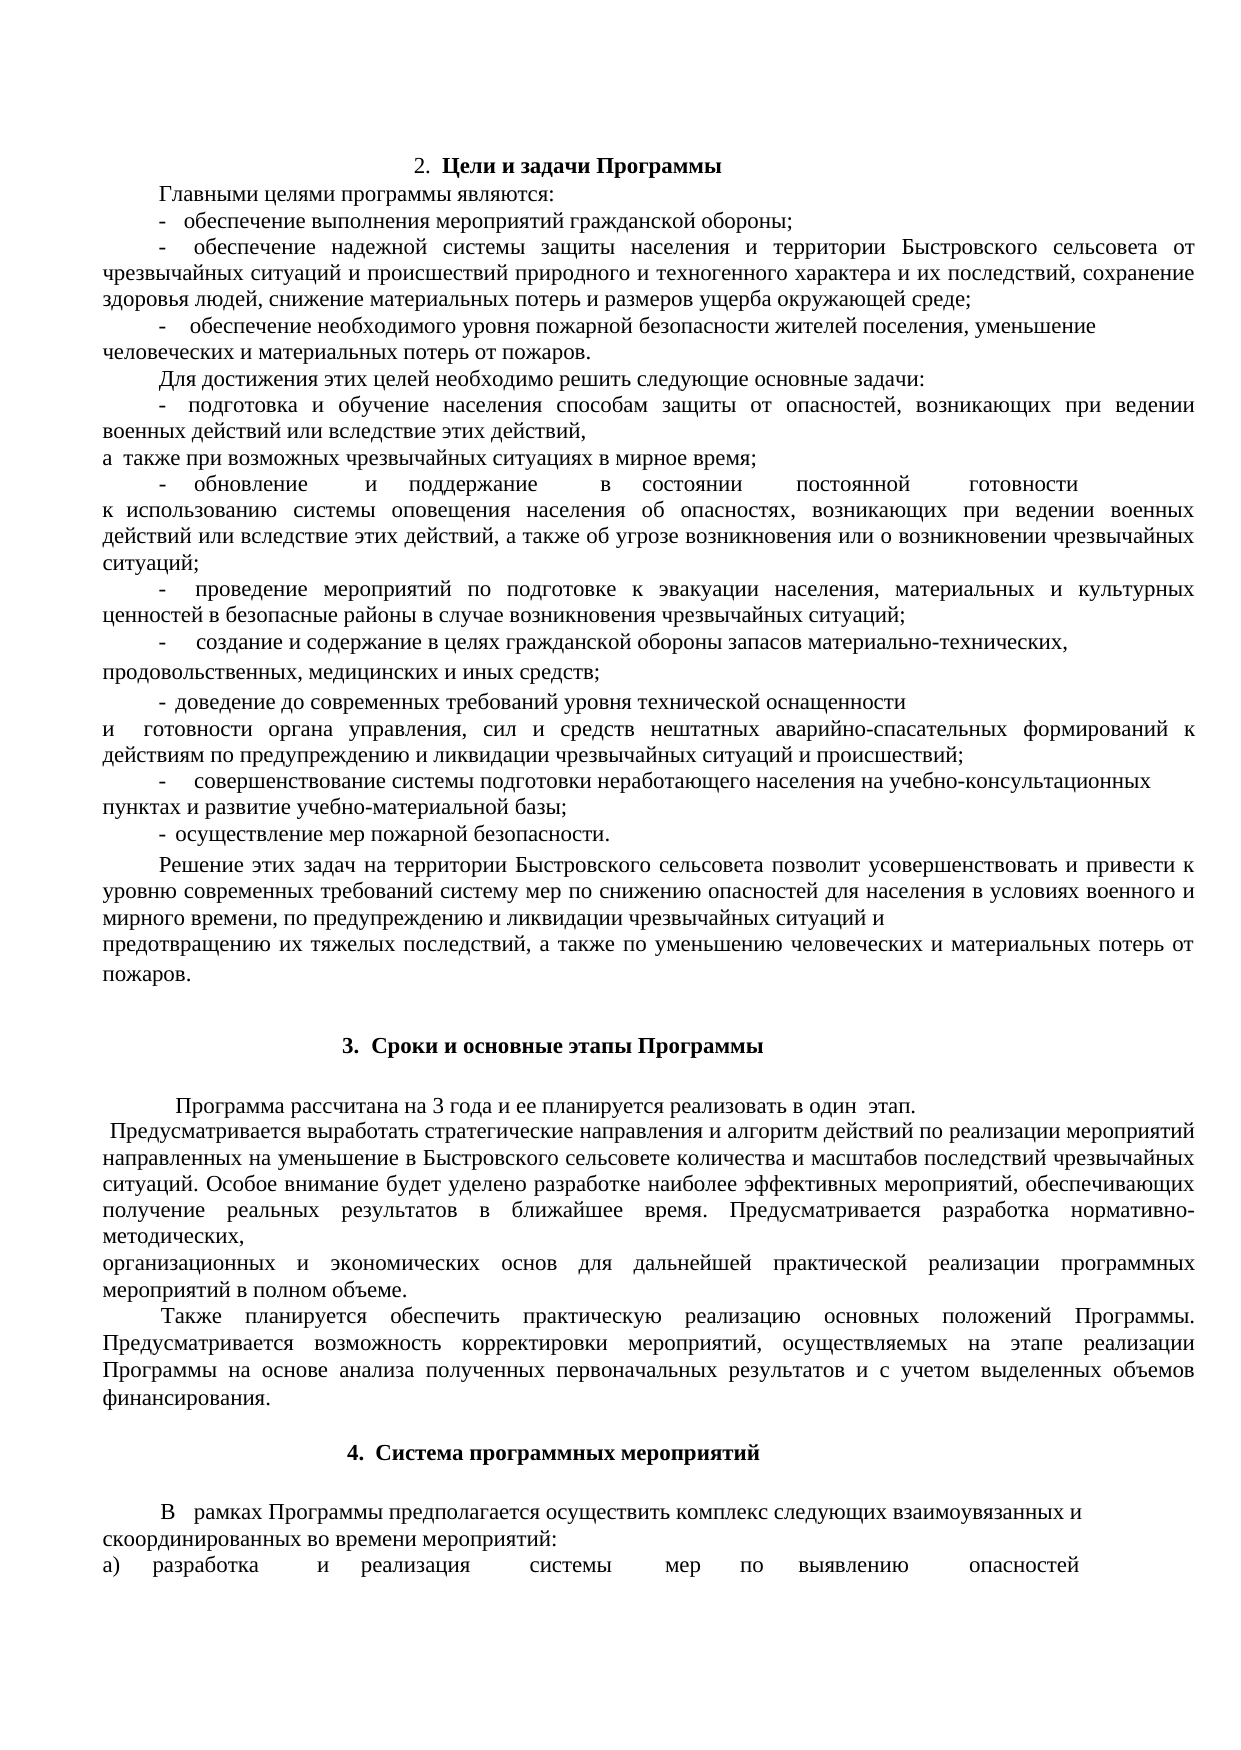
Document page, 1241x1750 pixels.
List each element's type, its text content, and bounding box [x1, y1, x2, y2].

list Система программных мероприятий [347, 1439, 1197, 1465]
list обеспечение выполнения мероприятий гражданской обороны; [158, 207, 1197, 233]
text Главными целями программы являются: [158, 180, 1197, 207]
list рамках Программы предполагается осуществить комплекс следующих взаимоувязанных и скоординированных во времени мероприятий: [102, 1498, 1197, 1551]
text Решение этих задач на территории Быстровского сельсовета позволит усовершенствовать и привести к уровню современных требований систему мер по снижению опасностей для населения в условиях военного и мирного времени, по предупреждению и ликвидации чрезвычайных ситуаций и [102, 851, 1197, 930]
text Предусматривается выработать стратегические направления и алгоритм действий по реализации мероприятий направленных на уменьшение в Быстровского сельсовете количества и масштабов последствий чрезвычайных ситуаций. Особое внимание будет уделено разработке наиболее эффективных мероприятий, обеспечивающих получение реальных результатов в ближайшее время. Предусматривается разработка нормативно-методических, [102, 1118, 1197, 1249]
list Сроки и основные этапы Программы [342, 1032, 1197, 1058]
text организационных и экономических основ для дальнейшей практической реализации программных мероприятий в полном объеме. [102, 1249, 1197, 1302]
list обеспечение надежной системы защиты населения и территории Быстровского сельсовета от чрезвычайных ситуаций и происшествий природного и техногенного характера и их последствий, сохранение здоровья людей, снижение материальных потерь и размеров ущерба окружающей среде; [102, 233, 1197, 312]
text Программа рассчитана на 3 года и ее планируется реализовать в один этап. [175, 1092, 1197, 1118]
list совершенствование системы подготовки неработающего населения на учебно-консультационных пунктах и развитие учебно-материальной базы; [102, 767, 1197, 819]
text предотвращению их тяжелых последствий, а также по уменьшению человеческих и материальных потерь от пожаров. [102, 930, 1197, 987]
list использованию системы оповещения населения об опасностях, возникающих при ведении военных действий или вследствие этих действий, а также об угрозе возникновения или о возникновении чрезвычайных ситуаций; [102, 496, 1197, 575]
list также при возможных чрезвычайных ситуациях в мирное время; [102, 443, 1197, 470]
list проведение мероприятий по подготовке к эвакуации населения, материальных и культурных ценностей в безопасные районы в случае возникновения чрезвычайных ситуаций; [102, 575, 1197, 628]
text Также планируется обеспечить практическую реализацию основных положений Программы. Предусматривается возможность корректировки мероприятий, осуществляемых на этапе реализации Программы на основе анализа полученных первоначальных результатов и с учетом выделенных объемов финансирования. [102, 1302, 1197, 1410]
list осуществление мер пожарной безопасности. [158, 820, 1197, 846]
list доведение до современных требований уровня технической оснащенности [158, 688, 1197, 714]
list Цели и задачи Программы [413, 147, 1197, 180]
text а) разработка и реализация системы мер по выявлению опасностей [102, 1551, 1197, 1578]
text - обновление и поддержание в состоянии постоянной готовности [158, 470, 1197, 496]
list готовности органа управления, сил и средств нештатных аварийно-спасательных формирований к действиям по предупреждению и ликвидации чрезвычайных ситуаций и происшествий; [102, 714, 1197, 767]
text Для достижения этих целей необходимо решить следующие основные задачи: [102, 365, 1197, 391]
list создание и содержание в целях гражданской обороны запасов материально-технических, продовольственных, медицинских и иных средств; [102, 628, 1197, 684]
list обеспечение необходимого уровня пожарной безопасности жителей поселения, уменьшение человеческих и материальных потерь от пожаров. [102, 312, 1197, 365]
list подготовка и обучение населения способам защиты от опасностей, возникающих при ведении военных действий или вследствие этих действий, [102, 391, 1197, 443]
